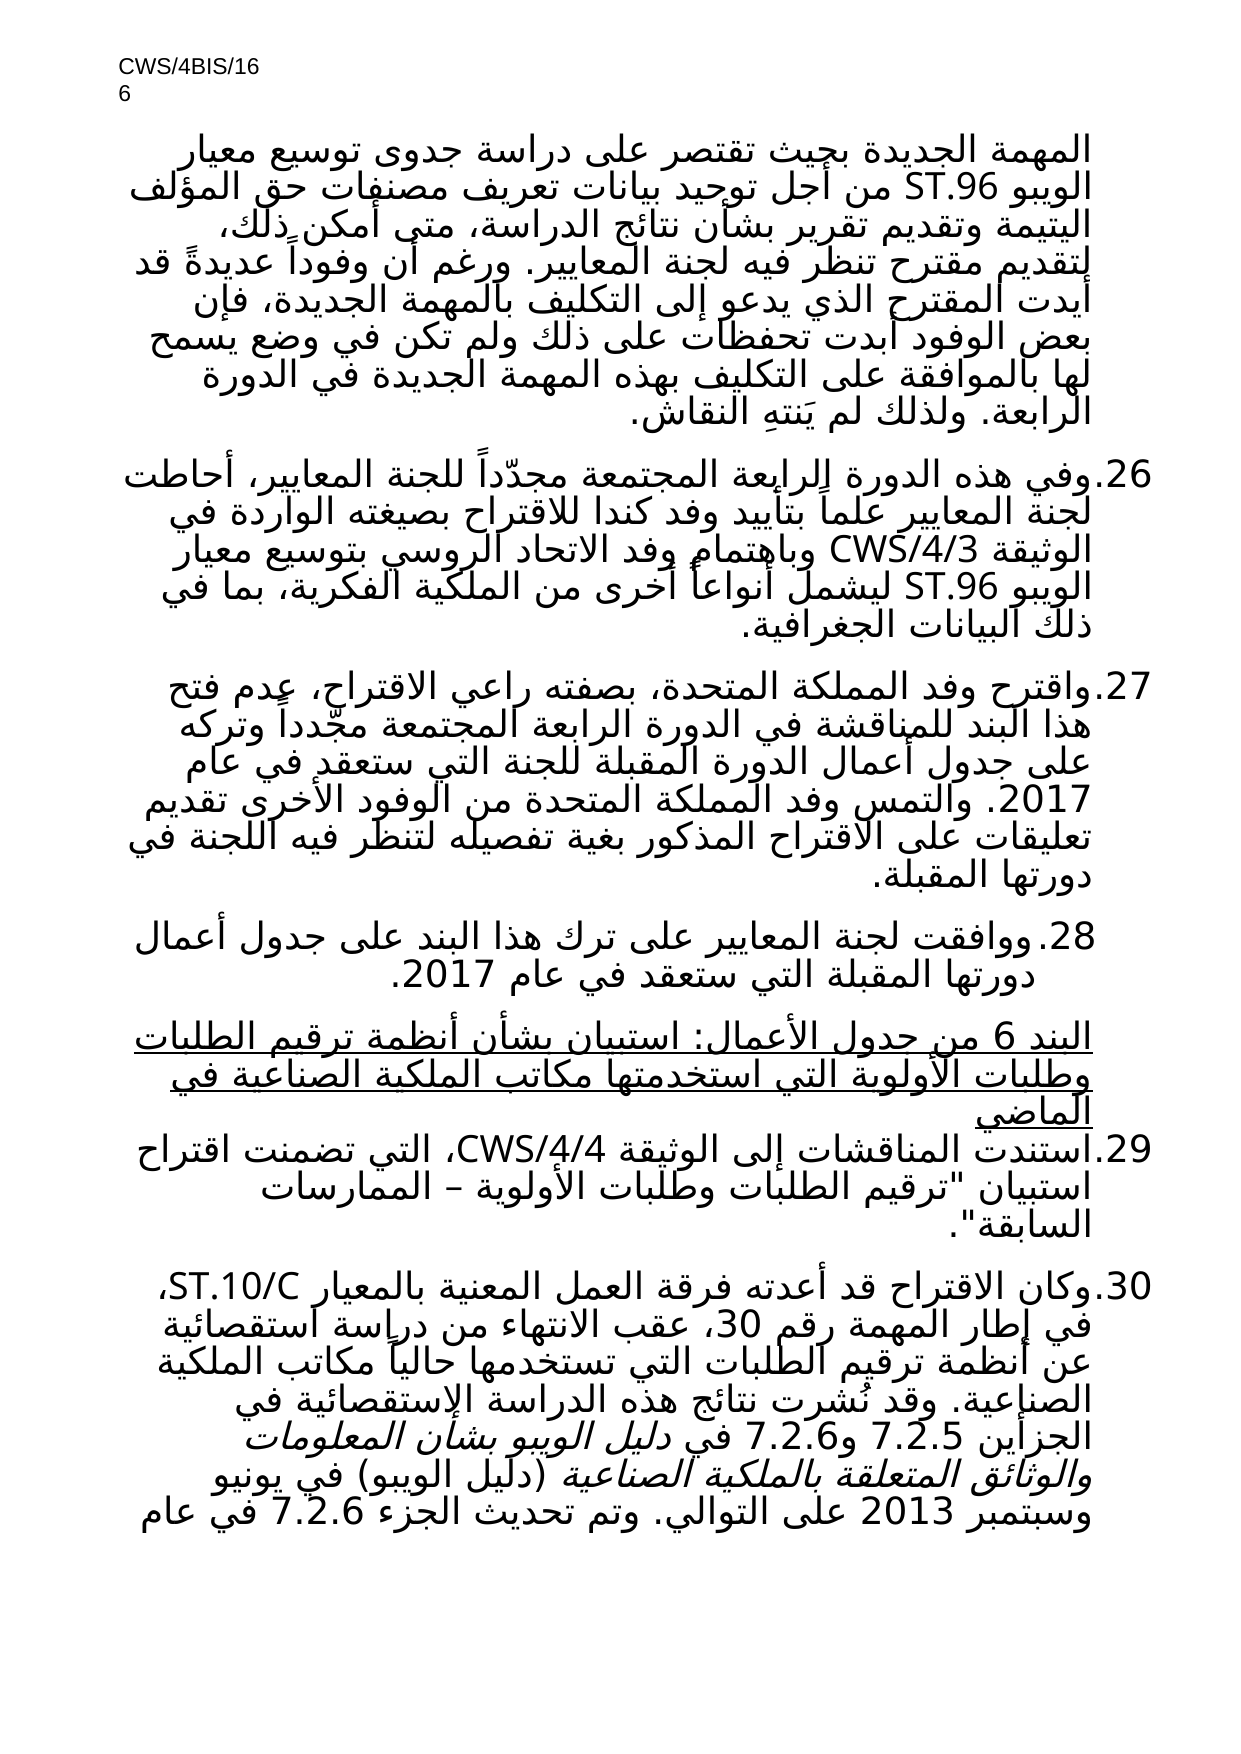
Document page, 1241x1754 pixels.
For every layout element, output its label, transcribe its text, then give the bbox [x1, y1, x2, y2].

subtitle البند 6 من جدول الأعمال: استبيان بشأن أنظمة ترقيم الطلبات وطلبات الأولوية التي استخدمتها مكاتب الملكية الصناعية في الماضي [118, 1020, 1092, 1132]
list واقترح وفد المملكة المتحدة، بصفته راعي الاقتراح، عدم فتح هذا البند للمناقشة في الدورة الرابعة المجتمعة مجّدداً وتركه على جدول أعمال الدورة المقبلة للجنة التي ستعقد في عام 2017. والتمس وفد المملكة المتحدة من الوفود الأخرى تقديم تعليقات على الاقتراح المذكور بغية تفصيله لتنظر فيه اللجنة في دورتها المقبلة. [118, 670, 1093, 895]
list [118, 132, 1093, 432]
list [118, 1270, 1093, 1532]
list وفي هذه الدورة الرابعة المجتمعة مجدّداً للجنة المعايير، أحاطت لجنة المعايير علماً بتأييد وفد كندا للاقتراح بصيغته الواردة في الوثيقة CWS/4/3 وباهتمام وفد الاتحاد الروسي بتوسيع معيار الويبو ST.96 ليشمل أنواعاً أخرى من الملكية الفكرية، بما في ذلك البيانات الجغرافية. [118, 457, 1093, 645]
list استندت المناقشات إلى الوثيقة CWS/4/4، التي تضمنت اقتراح استبيان "ترقيم الطلبات وطلبات الأولوية – الممارسات السابقة". [118, 1132, 1093, 1245]
list ووافقت لجنة المعايير على ترك هذا البند على جدول أعمال دورتها المقبلة التي ستعقد في عام 2017. [118, 920, 1037, 995]
